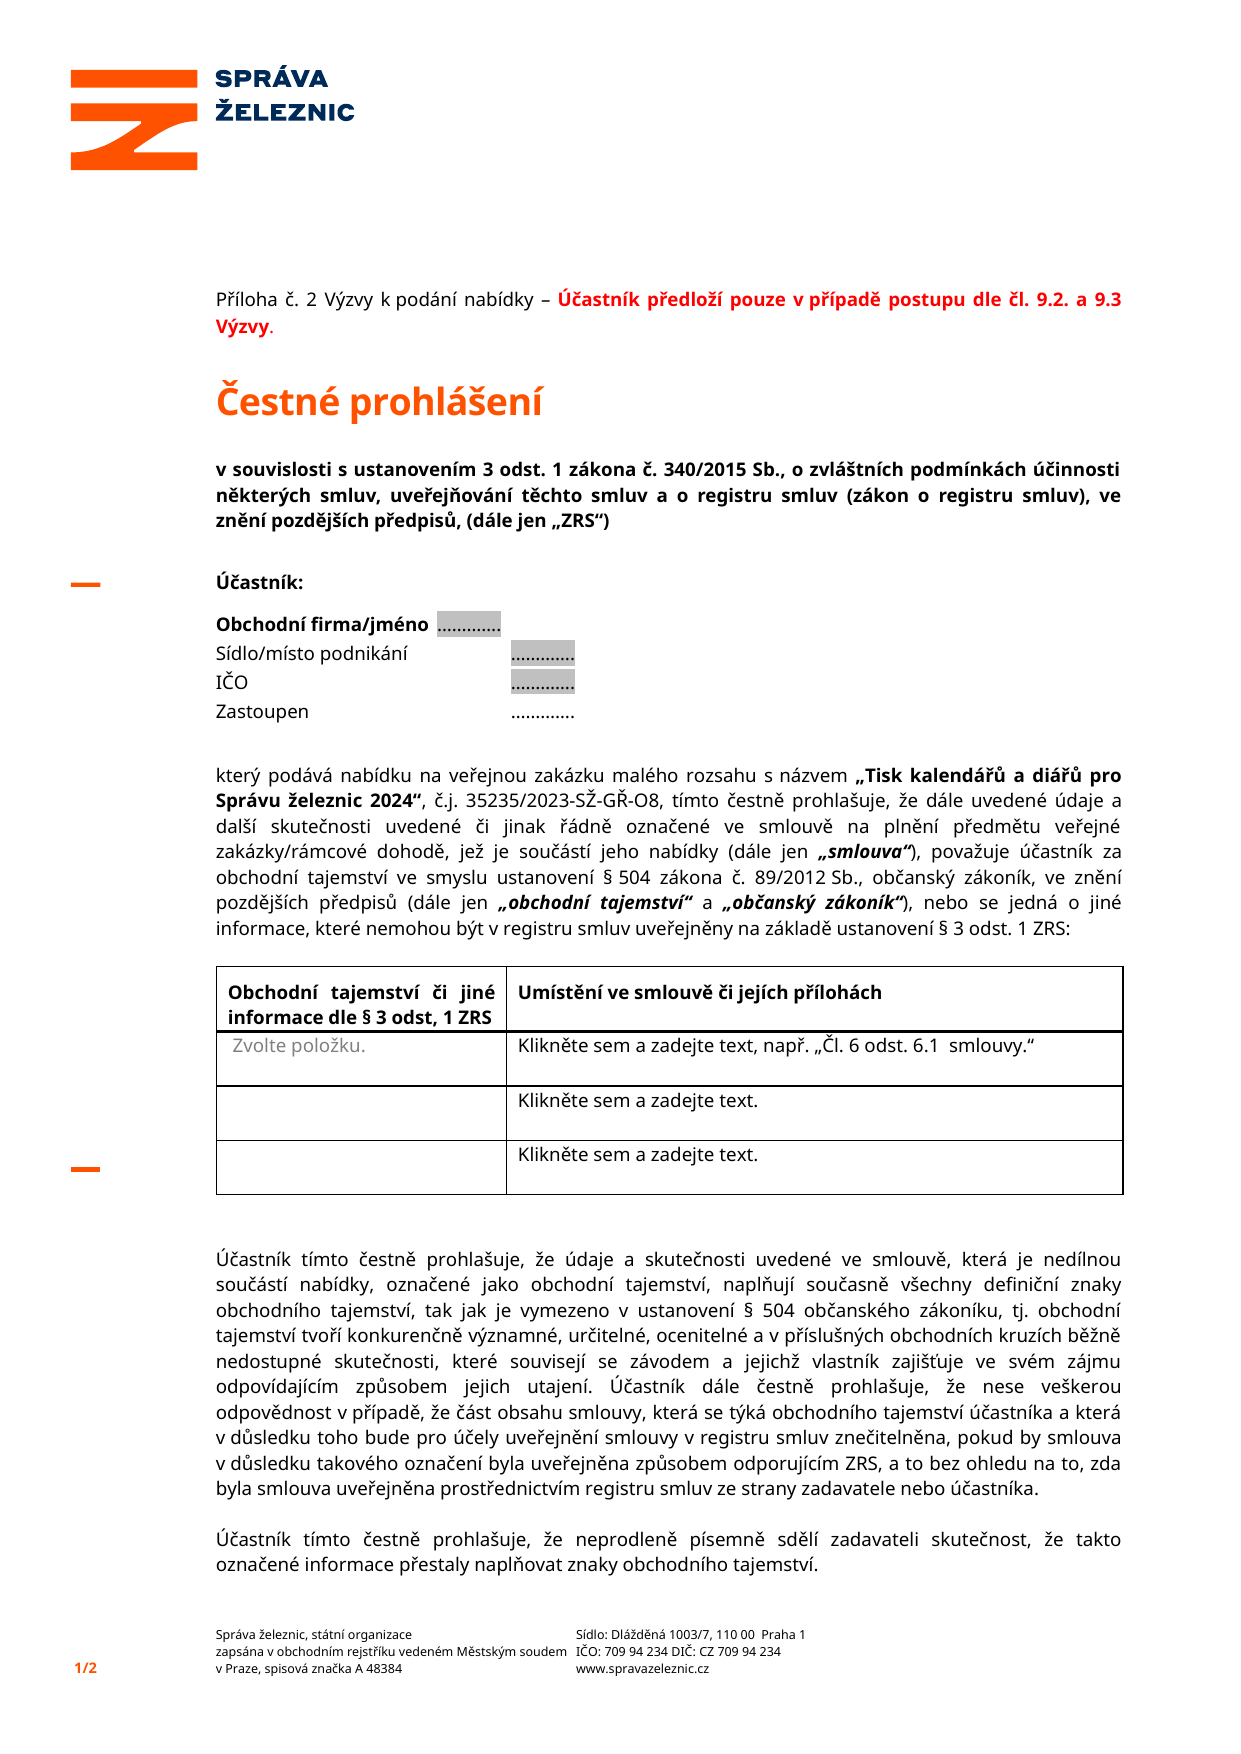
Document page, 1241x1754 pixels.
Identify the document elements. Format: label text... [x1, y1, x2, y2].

text Účastník tímto čestně prohlašuje, že údaje a skutečnosti uvedené ve smlouvě, která je nedílnou součástí nabídky, označené jako obchodní tajemství, naplňují současně všechny definiční znaky obchodního tajemství, tak jak je vymezeno v ustanovení § 504 občanského zákoníku, tj. obchodní tajemství tvoří konkurenčně významné, určitelné, ocenitelné a v příslušných obchodních kruzích běžně nedostupné skutečnosti, které souvisejí se závodem a jejichž vlastník zajišťuje ve svém zájmu odpovídajícím způsobem jejich utajení. Účastník dále čestně prohlašuje, že nese veškerou odpovědnost v případě, že část obsahu smlouvy, která se týká obchodního tajemství účastníka a která v důsledku toho bude pro účely uveřejnění smlouvy v registru smluv znečitelněna, pokud by smlouva v důsledku takového označení byla uveřejněna způsobem odporujícím ZRS, a to bez ohledu na to, zda byla smlouva uveřejněna prostřednictvím registru smluv ze strany zadavatele nebo účastníka. [216, 1246, 1122, 1501]
table_header Obchodní tajemství či jiné informace dle § 3 odst, 1 ZRS [217, 967, 506, 1030]
text Účastník: [216, 565, 1122, 596]
text IČO …………. [216, 666, 1122, 695]
text Sídlo/místo podnikání …………. [216, 637, 1122, 666]
subtitle Čestné prohlášení [216, 375, 1122, 426]
table_cell [217, 1033, 506, 1085]
text který podává nabídku na veřejnou zakázku malého rozsahu s názvem „Tisk kalendářů a diářů pro Správu železnic 2024“, č.j. 35235/2023-SŽ-GŘ-O8, tímto čestně prohlašuje, že dále uvedené údaje a další skutečnosti uvedené či jinak řádně označené ve smlouvě na plnění předmětu veřejné zakázky/rámcové dohodě, jež je součástí jeho nabídky (dále jen „smlouva“), považuje účastník za obchodní tajemství ve smyslu ustanovení § 504 zákona č. 89/2012 Sb., občanský zákoník, ve znění pozdějších předpisů (dále jen „obchodní tajemství“ a „občanský zákoník“), nebo se jedná o jiné informace, které nemohou být v registru smluv uveřejněny na základě ustanovení § 3 odst. 1 ZRS: [216, 762, 1122, 941]
text v souvislosti s ustanovením 3 odst. 1 zákona č. 340/2015 Sb., o zvláštních podmínkách účinnosti některých smluv, uveřejňování těchto smluv a o registru smluv (zákon o registru smluv), ve znění pozdějších předpisů, (dále jen „ZRS“) [216, 456, 1122, 533]
table_cell [217, 1141, 506, 1194]
text Příloha č. 2 Výzvy k podání nabídky – Účastník předloží pouze v případě postupu dle čl. 9.2. a 9.3 Výzvy. [216, 286, 1122, 339]
table_cell [217, 1087, 506, 1139]
text Obchodní firma/jméno …………. [216, 608, 1122, 637]
text Účastník tímto čestně prohlašuje, že neprodleně písemně sdělí zadavateli skutečnost, že takto označené informace přestaly naplňovat znaky obchodního tajemství. [216, 1526, 1122, 1577]
text Zastoupen …………. [216, 695, 1122, 724]
table_header Umístění ve smlouvě či jejích přílohách [507, 967, 1122, 1030]
